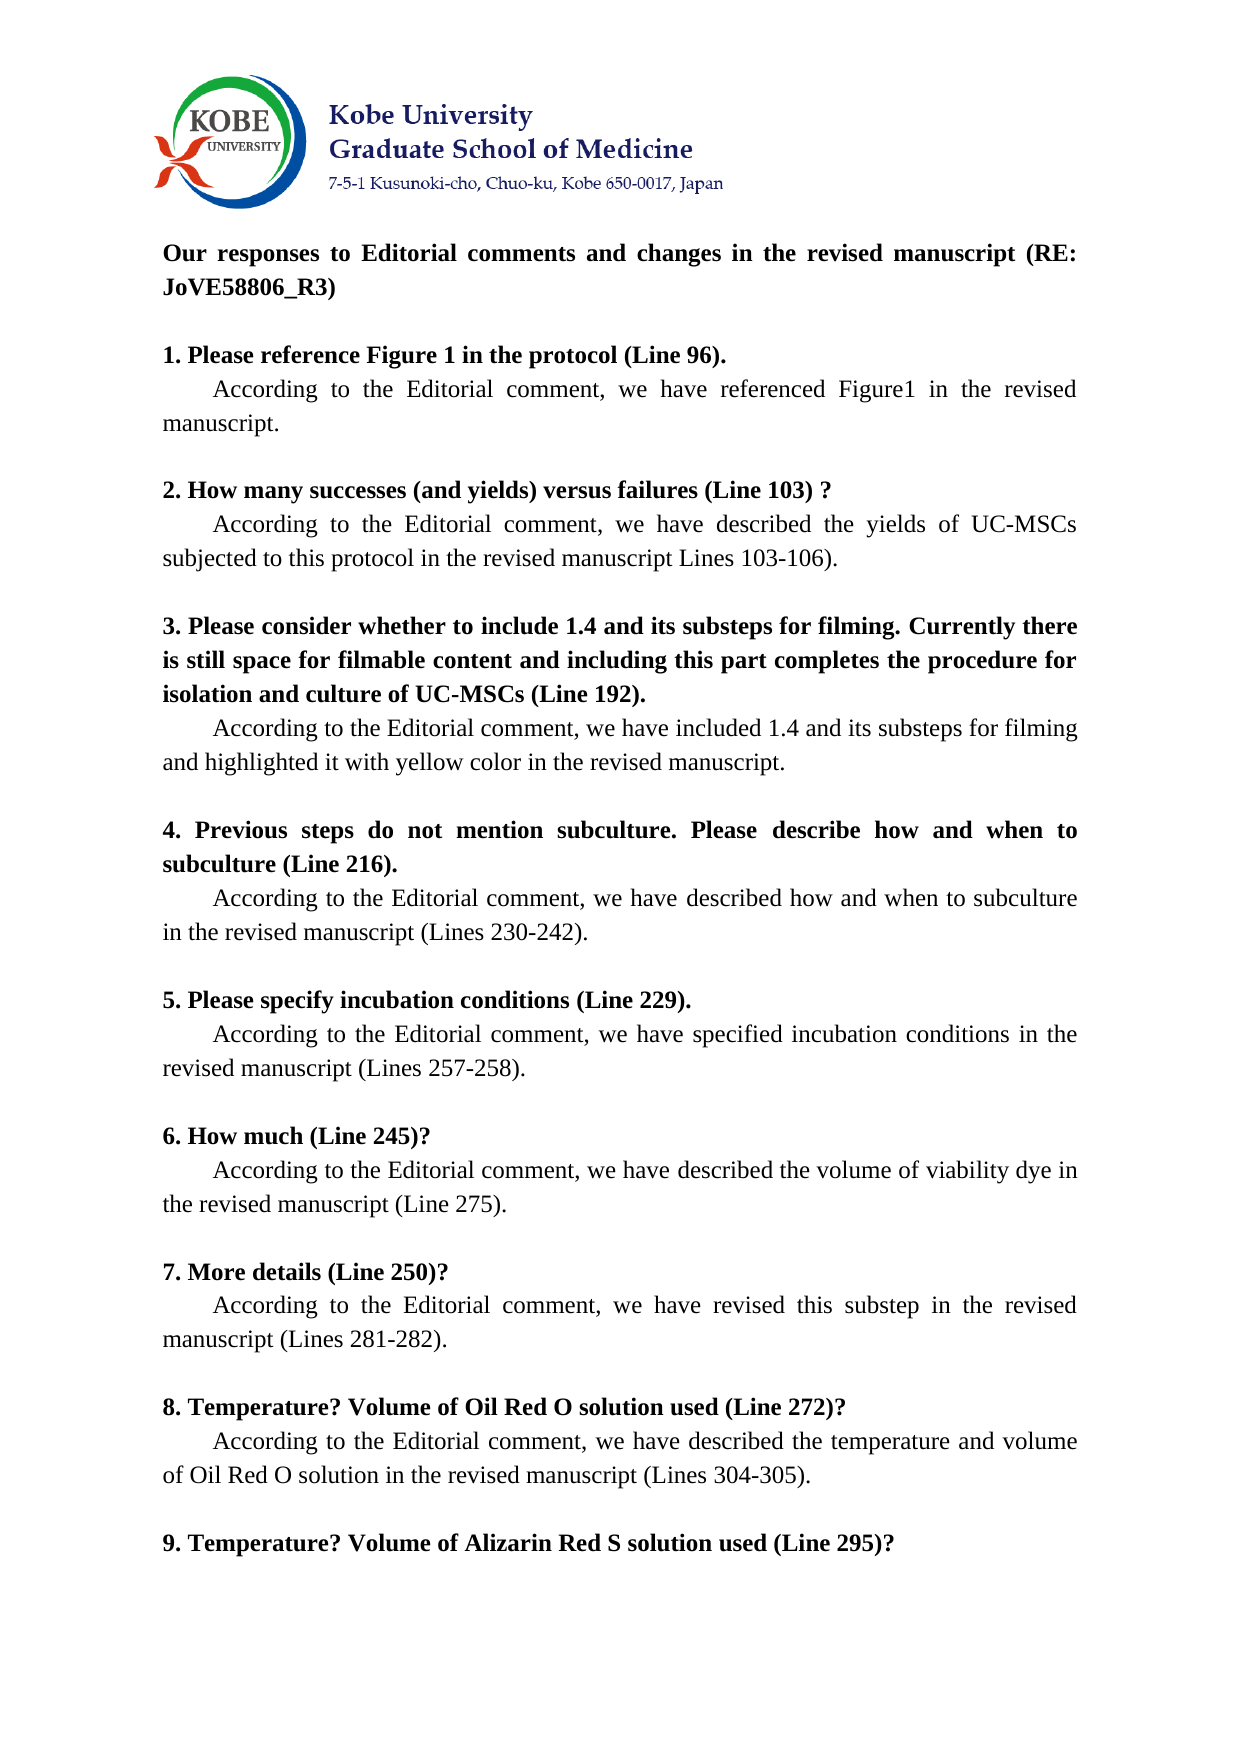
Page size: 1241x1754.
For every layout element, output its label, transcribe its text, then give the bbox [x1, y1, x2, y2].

text 5. Please specify incubation conditions (Line 229). [162, 982, 1078, 1016]
text According to the Editorial comment, we have referenced Figure1 in the revised manuscript. [162, 371, 1078, 439]
text 3. Please consider whether to include 1.4 and its substeps for filming. Currently there is still space for filmable content and including this part completes the procedure for isolation and culture of UC-MSCs (Line 192). [162, 609, 1078, 711]
text 1. Please reference Figure 1 in the protocol (Line 96). [162, 337, 1078, 371]
text According to the Editorial comment, we have revised this substep in the revised manuscript (Lines 281-282). [162, 1288, 1078, 1356]
text According to the Editorial comment, we have described the volume of viability dye in the revised manuscript (Line 275). [162, 1152, 1078, 1220]
text 9. Temperature? Volume of Alizarin Red S solution used (Line 295)? [162, 1526, 1078, 1560]
text 4. Previous steps do not mention subculture. Please describe how and when to subculture (Line 216). [162, 813, 1078, 881]
text According to the Editorial comment, we have specified incubation conditions in the revised manuscript (Lines 257-258). [162, 1016, 1078, 1084]
text According to the Editorial comment, we have described how and when to subculture in the revised manuscript (Lines 230-242). [162, 881, 1078, 948]
text 7. More details (Line 250)? [162, 1254, 1078, 1288]
text 2. How many successes (and yields) versus failures (Line 103) ? [162, 473, 1078, 507]
text According to the Editorial comment, we have included 1.4 and its substeps for filming and highlighted it with yellow color in the revised manuscript. [162, 711, 1078, 779]
text According to the Editorial comment, we have described the yields of UC-MSCs subjected to this protocol in the revised manuscript Lines 103-106). [162, 507, 1078, 575]
text Our responses to Editorial comments and changes in the revised manuscript (RE: JoVE58806_R3) [162, 235, 1078, 303]
text According to the Editorial comment, we have described the temperature and volume of Oil Red O solution in the revised manuscript (Lines 304-305). [162, 1424, 1078, 1492]
picture [153, 75, 723, 211]
text 6. How much (Line 245)? [162, 1118, 1078, 1152]
text 8. Temperature? Volume of Oil Red O solution used (Line 272)? [162, 1390, 1078, 1424]
